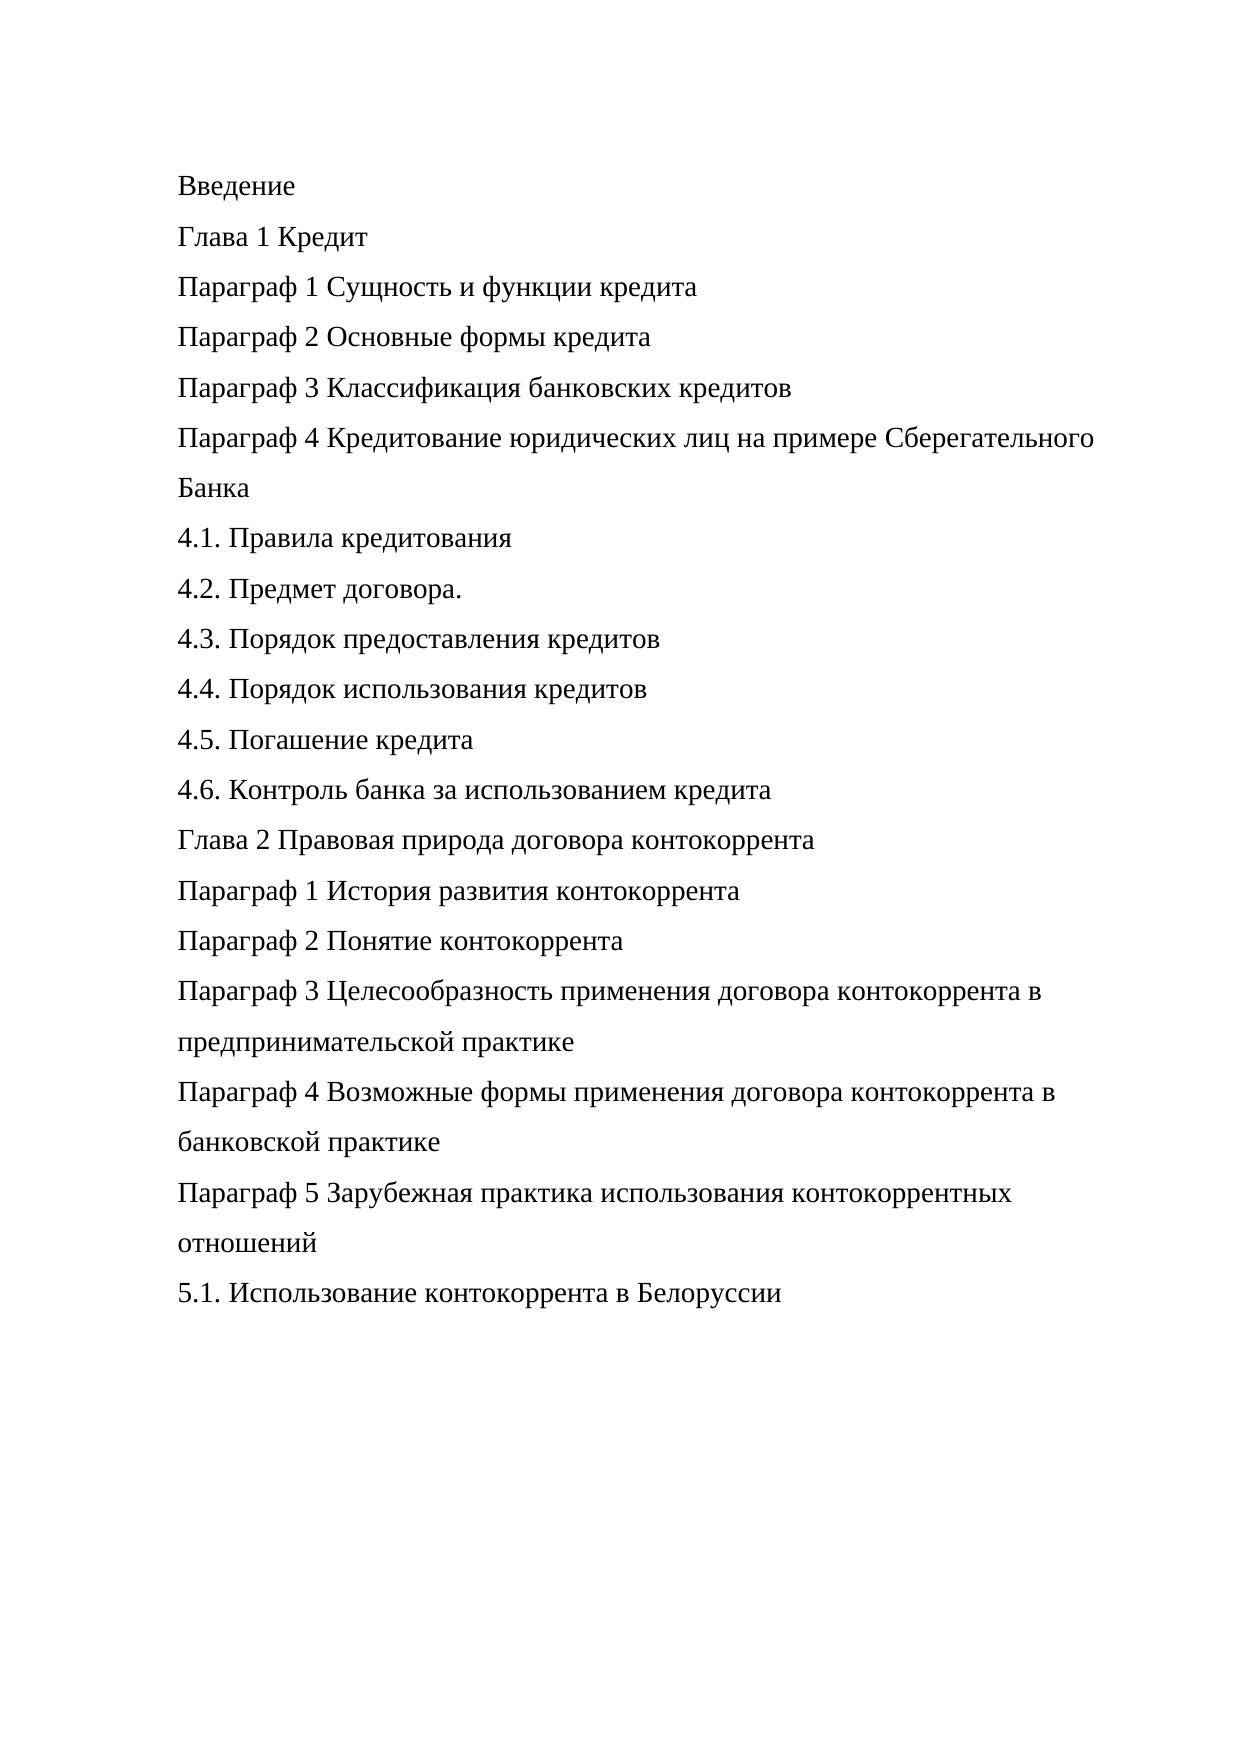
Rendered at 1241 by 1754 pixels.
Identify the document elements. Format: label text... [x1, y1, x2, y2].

text Параграф 5 Зарубежная практика использования контокоррентных отношений [177, 1175, 1152, 1258]
text 5.1. Использование контокоррента в Белоруссии [177, 1275, 1152, 1309]
text Параграф 2 Понятие контокоррента [177, 923, 1152, 957]
text Глава 1 Кредит [177, 219, 1152, 252]
text 4.2. Предмет договора. [177, 571, 1152, 604]
text 4.5. Погашение кредита [177, 722, 1152, 755]
text Параграф 4 Возможные формы применения договора контокоррента в банковской практике [177, 1074, 1152, 1158]
text 4.4. Порядок использования кредитов [177, 672, 1152, 705]
text Параграф 4 Кредитование юридических лиц на примере Сберегательного Банка [177, 420, 1152, 504]
text Параграф 1 Сущность и функции кредита [177, 269, 1152, 303]
text Введение [177, 168, 1152, 202]
text 4.3. Порядок предоставления кредитов [177, 621, 1152, 655]
text Параграф 3 Классификация банковских кредитов [177, 370, 1152, 403]
text Параграф 3 Целесообразность применения договора контокоррента в предпринимательской практике [177, 973, 1152, 1057]
text Параграф 1 История развития контокоррента [177, 873, 1152, 906]
text Параграф 2 Основные формы кредита [177, 319, 1152, 353]
text Глава 2 Правовая природа договора контокоррента [177, 822, 1152, 856]
text 4.1. Правила кредитования [177, 521, 1152, 554]
text 4.6. Контроль банка за использованием кредита [177, 772, 1152, 806]
